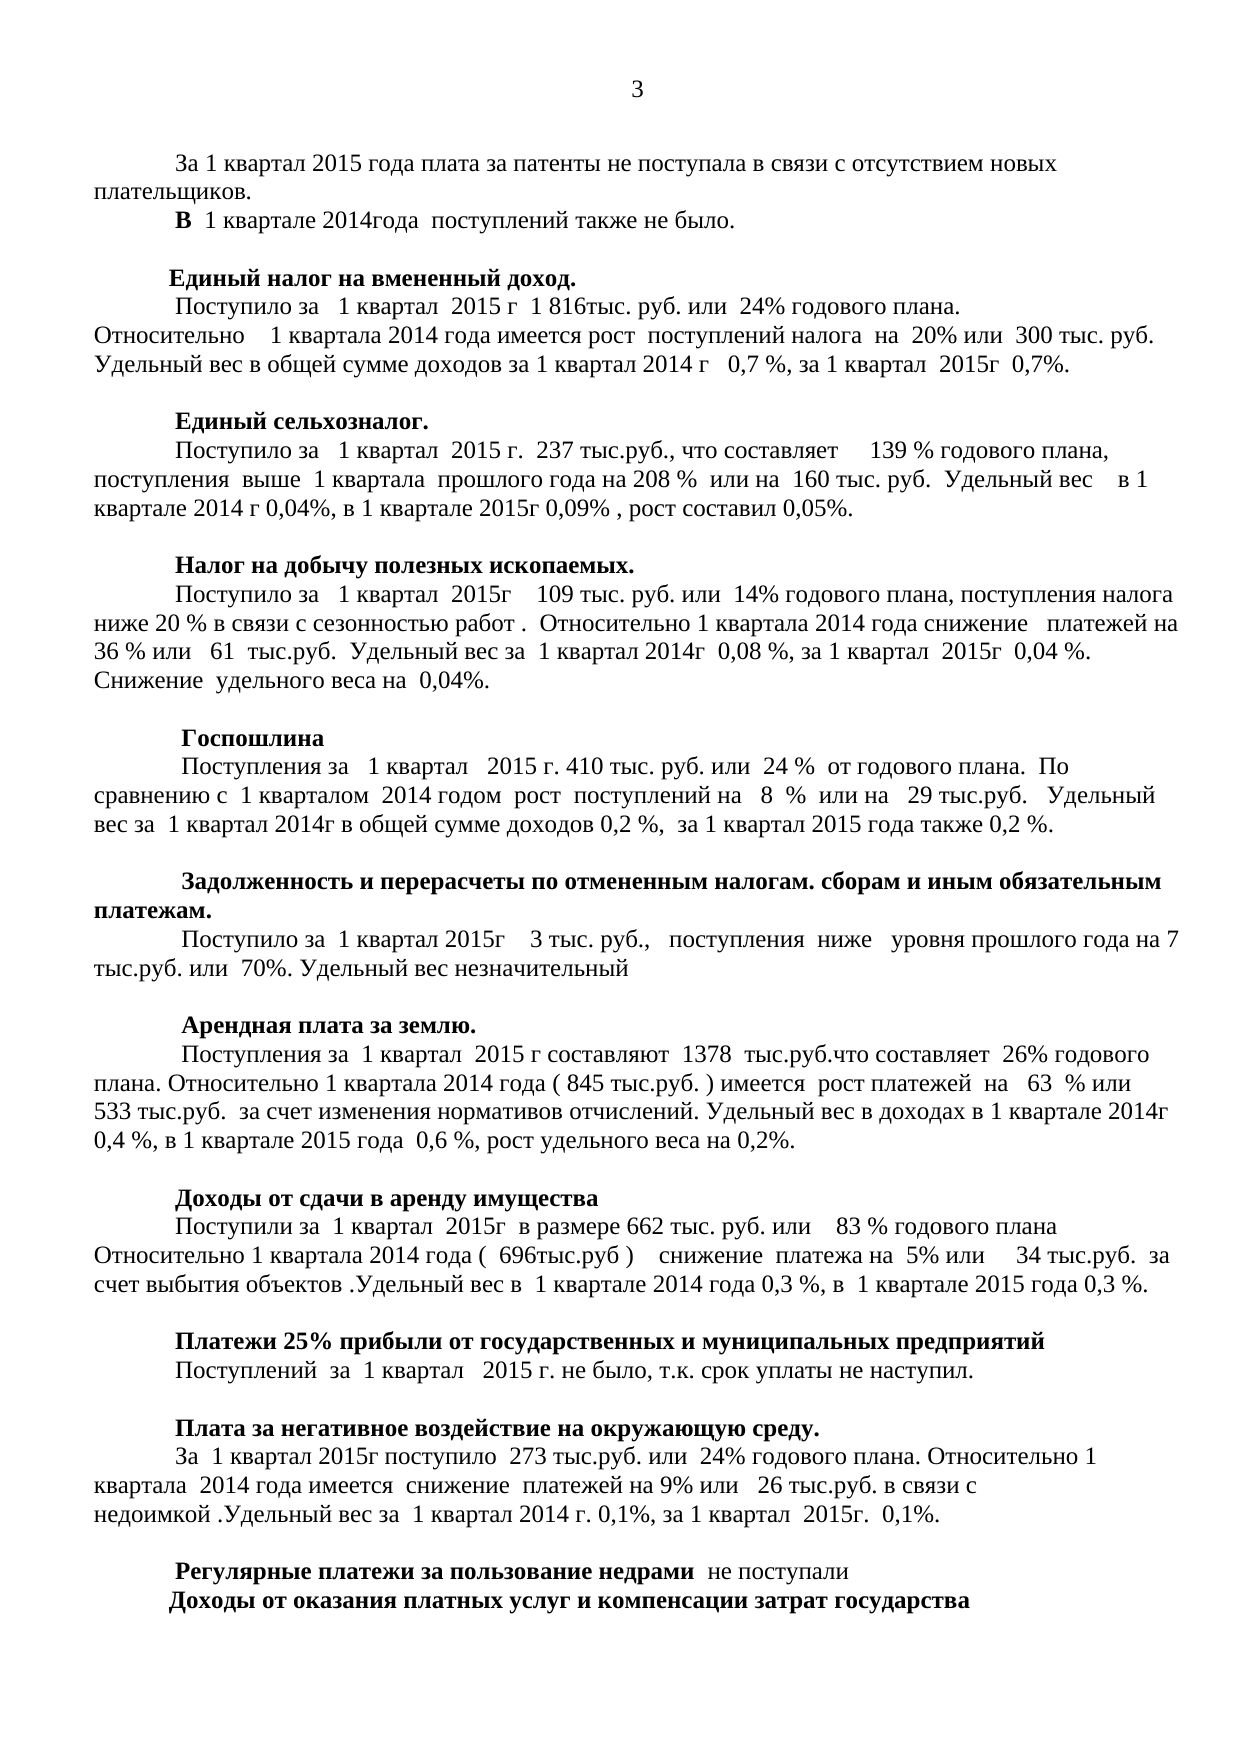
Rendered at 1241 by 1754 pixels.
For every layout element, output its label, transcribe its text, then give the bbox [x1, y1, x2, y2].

text Поступило за 1 квартал 2015 г 1 816тыс. руб. или 24% годового плана. [94, 291, 1181, 320]
text Плата за негативное воздействие на окружающую среду. [94, 1413, 1181, 1441]
text Доходы от оказания платных услуг и компенсации затрат государства [94, 1585, 1181, 1614]
text Поступили за 1 квартал 2015г в размере 662 тыс. руб. или 83 % годового плана Относительно 1 квартала 2014 года ( 696тыс.руб ) снижение платежа на 5% или 34 тыс.руб. за счет выбытия объектов .Удельный вес в 1 квартале 2014 года 0,3 %, в 1 квартале 2015 года 0,3 %. [94, 1211, 1181, 1298]
text Единый сельхозналог. [94, 406, 1181, 435]
text Поступления за 1 квартал 2015 г составляют 1378 тыс.руб.что составляет 26% годового плана. Относительно 1 квартала 2014 года ( 845 тыс.руб. ) имеется рост платежей на 63 % или 533 тыс.руб. за счет изменения нормативов отчислений. Удельный вес в доходах в 1 квартале 2014г 0,4 %, в 1 квартале 2015 года 0,6 %, рост удельного веса на 0,2%. [94, 1039, 1181, 1154]
text Госпошлина [94, 723, 1181, 751]
text Поступило за 1 квартал 2015 г. 237 тыс.руб., что составляет 139 % годового плана, поступления выше 1 квартала прошлого года на 208 % или на 160 тыс. руб. Удельный вес в 1 квартале 2014 г 0,04%, в 1 квартале 2015г 0,09% , рост составил 0,05%. [94, 435, 1181, 521]
text Поступило за 1 квартал 2015г 3 тыс. руб., поступления ниже уровня прошлого года на 7 тыс.руб. или 70%. Удельный вес незначительный [94, 924, 1181, 981]
text Задолженность и перерасчеты по отмененным налогам. сборам и иным обязательным платежам. [94, 866, 1181, 924]
text Единый налог на вмененный доход. [94, 263, 1181, 291]
text Поступило за 1 квартал 2015г 109 тыс. руб. или 14% годового плана, поступления налога ниже 20 % в связи с сезонностью работ . Относительно 1 квартала 2014 года снижение платежей на 36 % или 61 тыс.руб. Удельный вес за 1 квартал 2014г 0,08 %, за 1 квартал 2015г 0,04 %. Снижение удельного веса на 0,04%. [94, 579, 1181, 694]
text Регулярные платежи за пользование недрами не поступали [94, 1556, 1181, 1585]
text Арендная плата за землю. [94, 1010, 1181, 1039]
text Налог на добычу полезных ископаемых. [94, 550, 1181, 579]
text Удельный вес в общей сумме доходов за 1 квартал 2014 г 0,7 %, за 1 квартал 2015г 0,7%. [94, 349, 1181, 378]
text Поступления за 1 квартал 2015 г. 410 тыс. руб. или 24 % от годового плана. По сравнению с 1 кварталом 2014 годом рост поступлений на 8 % или на 29 тыс.руб. Удельный вес за 1 квартал 2014г в общей сумме доходов 0,2 %, за 1 квартал 2015 года также 0,2 %. [94, 751, 1181, 838]
text Доходы от сдачи в аренду имущества [94, 1183, 1181, 1211]
text За 1 квартал 2015 года плата за патенты не поступала в связи с отсутствием новых плательщиков. [94, 148, 1181, 205]
text В 1 квартале 2014года поступлений также не было. [94, 205, 1181, 234]
text За 1 квартал 2015г поступило 273 тыс.руб. или 24% годового плана. Относительно 1 квартала 2014 года имеется снижение платежей на 9% или 26 тыс.руб. в связи с недоимкой .Удельный вес за 1 квартал 2014 г. 0,1%, за 1 квартал 2015г. 0,1%. [94, 1441, 1181, 1528]
text Платежи 25% прибыли от государственных и муниципальных предприятий [94, 1326, 1181, 1355]
text Поступлений за 1 квартал 2015 г. не было, т.к. срок уплаты не наступил. [94, 1355, 1181, 1384]
text Относительно 1 квартала 2014 года имеется рост поступлений налога на 20% или 300 тыс. руб. [94, 320, 1181, 349]
